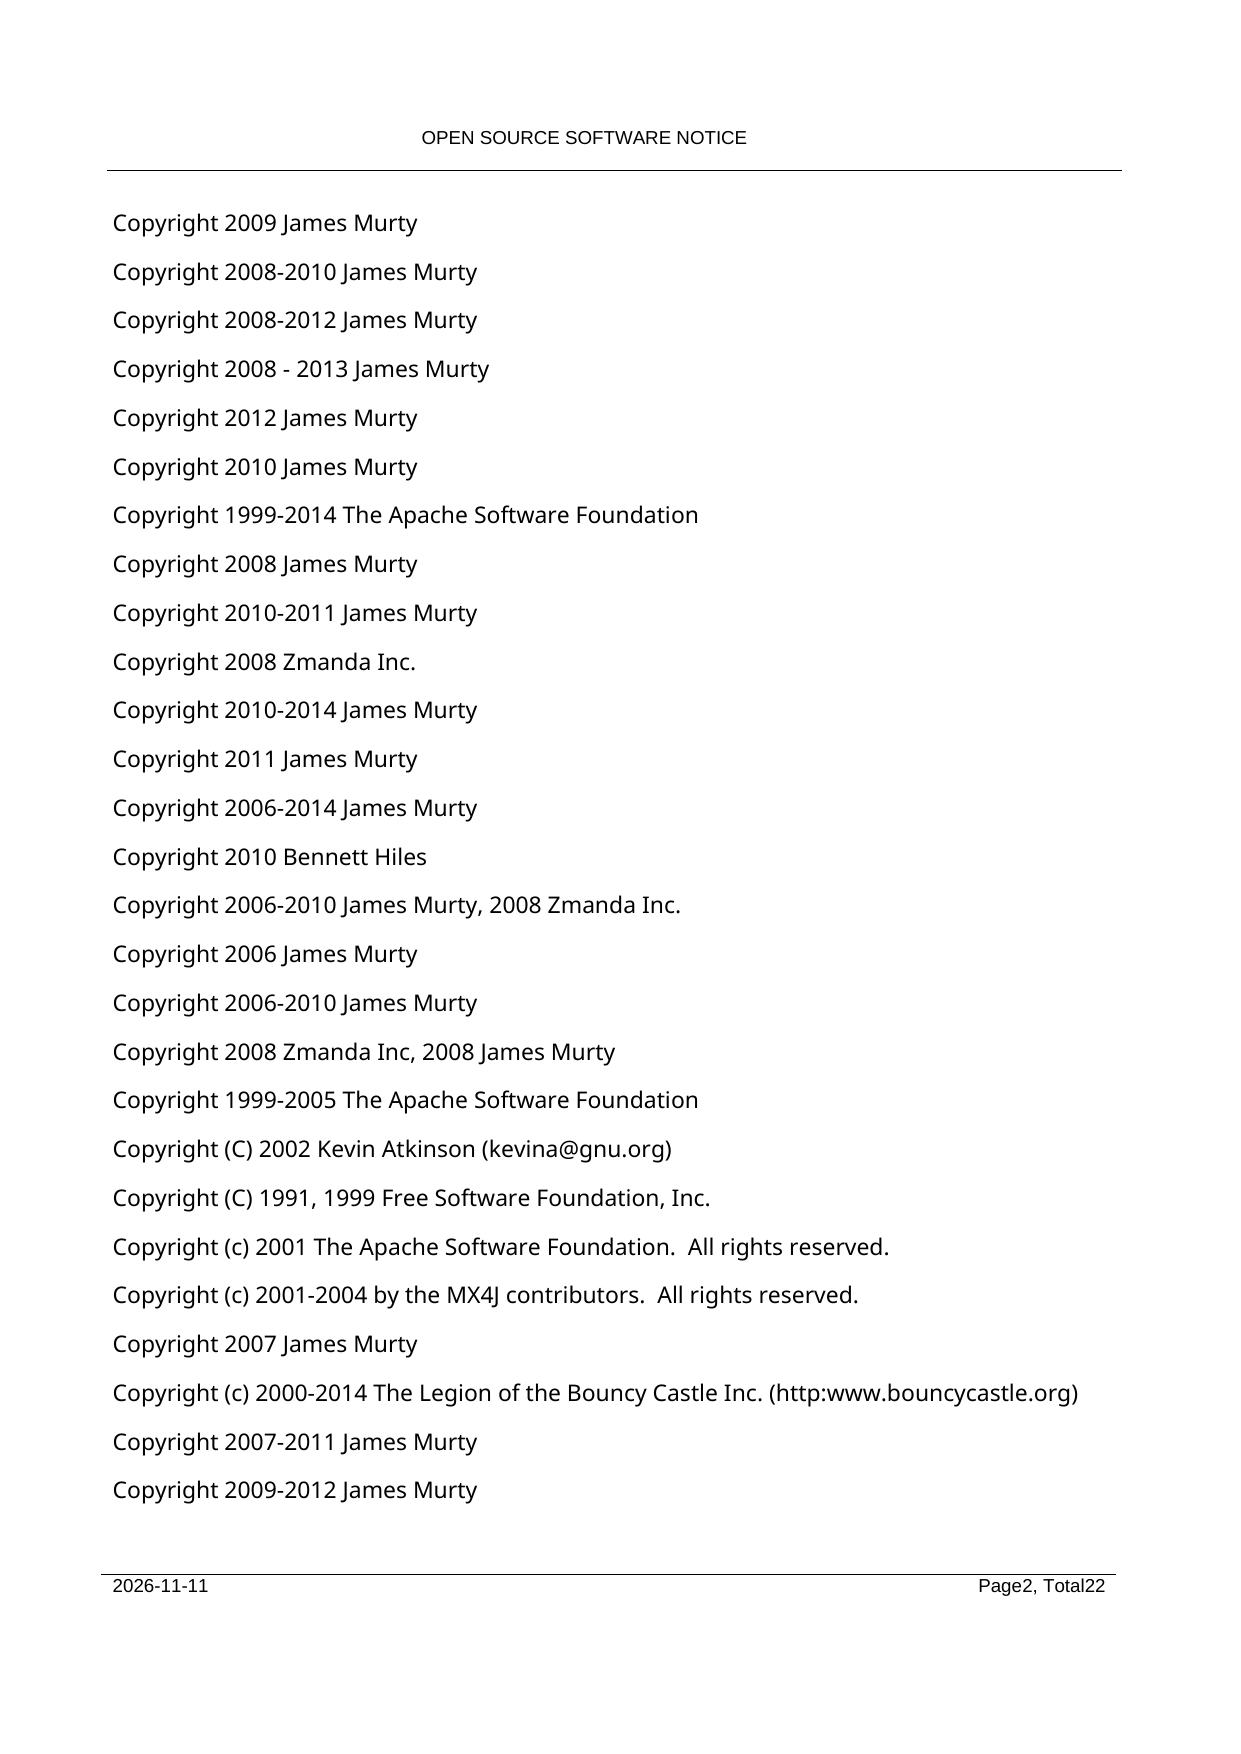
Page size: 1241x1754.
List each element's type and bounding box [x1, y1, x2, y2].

text [112, 206, 1128, 1555]
